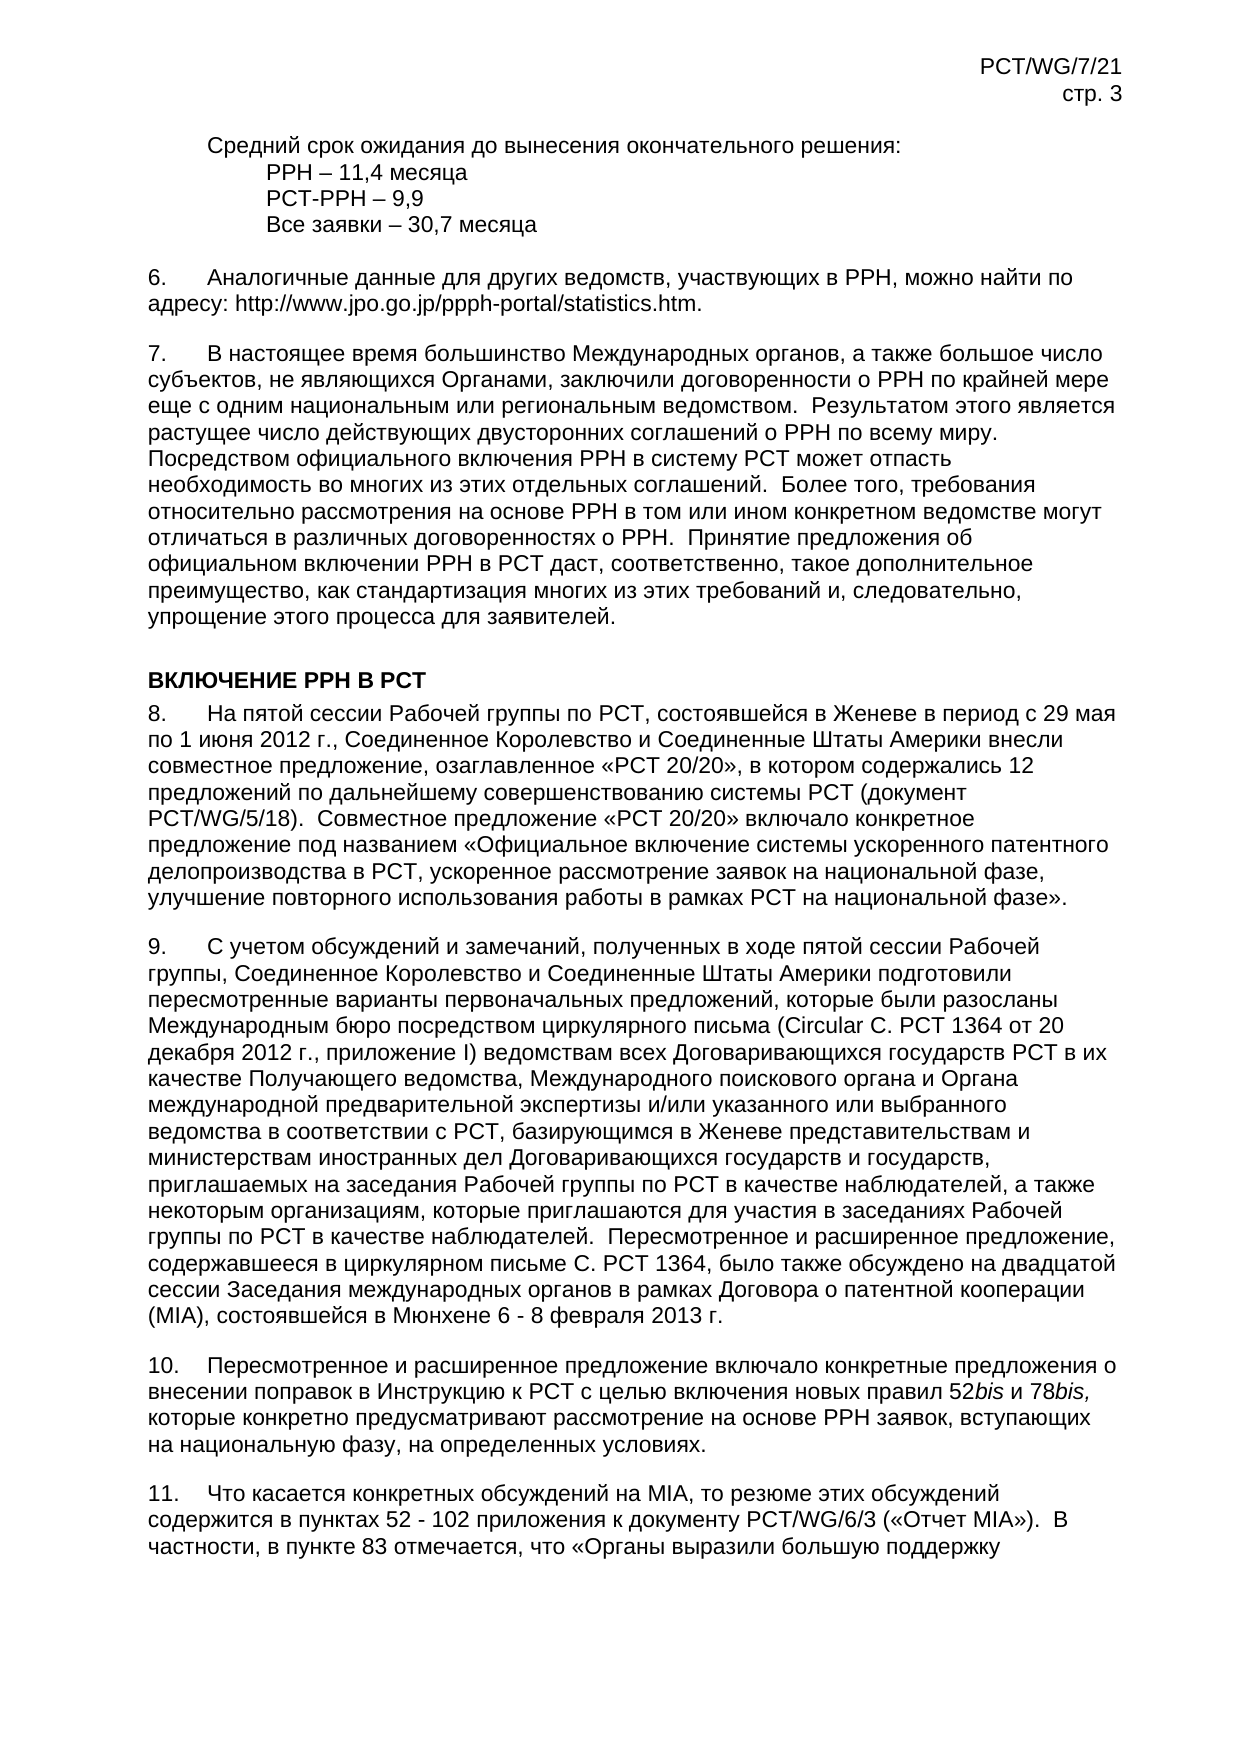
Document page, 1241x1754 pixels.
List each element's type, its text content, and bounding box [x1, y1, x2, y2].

subtitle включение PPH в PCT [148, 667, 1122, 693]
text Аналогичные данные для других ведомств, участвующих в PPH, можно найти по адресу: http://www.jpo.go.jp/ppph-portal/statistics.htm. [148, 264, 1122, 317]
list Все заявки – 30,7 месяца [207, 211, 1122, 238]
list Средний срок ожидания до вынесения окончательного решения: [207, 132, 1122, 158]
text На пятой сессии Рабочей группы по PCT, состоявшейся в Женеве в период с 29 мая по 1 июня 2012 г., Соединенное Королевство и Соединенные Штаты Америки внесли совместное предложение, озаглавленное «PCT 20/20», в котором содержались 12 предложений по дальнейшему совершенствованию системы PCT (документ PCT/WG/5/18). Совместное предложение «PCT 20/20» включало конкретное предложение под названием «Официальное включение системы ускоренного патентного делопроизводства в PCT, ускоренное рассмотрение заявок на национальной фазе, улучшение повторного использования работы в рамках PCT на национальной фазе». [148, 699, 1122, 910]
text Что касается конкретных обсуждений на MIA, то резюме этих обсуждений содержится в пунктах 52 - 102 приложения к документу PCT/WG/6/3 («Отчет MIA»). В частности, в пункте 83 отмечается, что «Органы выразили большую поддержку [148, 1480, 1122, 1559]
text В настоящее время большинство Международных органов, а также большое число субъектов, не являющихся Органами, заключили договоренности о PPH по крайней мере еще с одним национальным или региональным ведомством. Результатом этого является растущее число действующих двусторонних соглашений о PPH по всему миру. Посредством официального включения PPH в систему PCT может отпасть необходимость во многих из этих отдельных соглашений. Более того, требования относительно рассмотрения на основе PPH в том или ином конкретном ведомстве могут отличаться в различных договоренностях о PPH. Принятие предложения об официальном включении PPH в PCT даст, соответственно, такое дополнительное преимущество, как стандартизация многих из этих требований и, следовательно, упрощение этого процесса для заявителей. [148, 339, 1122, 629]
text Пересмотренное и расширенное предложение включало конкретные предложения о внесении поправок в Инструкцию к PCT с целью включения новых правил 52bis и 78bis, которые конкретно предусматривают рассмотрение на основе PPH заявок, вступающих на национальную фазу, на определенных условиях. [148, 1352, 1122, 1457]
text С учетом обсуждений и замечаний, полученных в ходе пятой сессии Рабочей группы, Соединенное Королевство и Соединенные Штаты Америки подготовили пересмотренные варианты первоначальных предложений, которые были разосланы Международным бюро посредством циркулярного письма (Circular C. PCT 1364 от 20 декабря 2012 г., приложение I) ведомствам всех Договаривающихся государств PCT в их качестве Получающего ведомства, Международного поискового органа и Органа международной предварительной экспертизы и/или указанного или выбранного ведомства в соответствии с PCT, базирующимся в Женеве представительствам и министерствам иностранных дел Договаривающихся государств и государств, приглашаемых на заседания Рабочей группы по PCT в качестве наблюдателей, а также некоторым организациям, которые приглашаются для участия в заседаниях Рабочей группы по PCT в качестве наблюдателей. Пересмотренное и расширенное предложение, содержавшееся в циркулярном письме C. PCT 1364, было также обсуждено на двадцатой сессии Заседания международных органов в рамках Договора о патентной кооперации (MIA), состоявшейся в Мюнхене 6 - 8 февраля 2013 г. [148, 933, 1122, 1329]
list PPH – 11,4 месяца [207, 158, 1122, 185]
list PCT-PPH – 9,9 [207, 185, 1122, 211]
